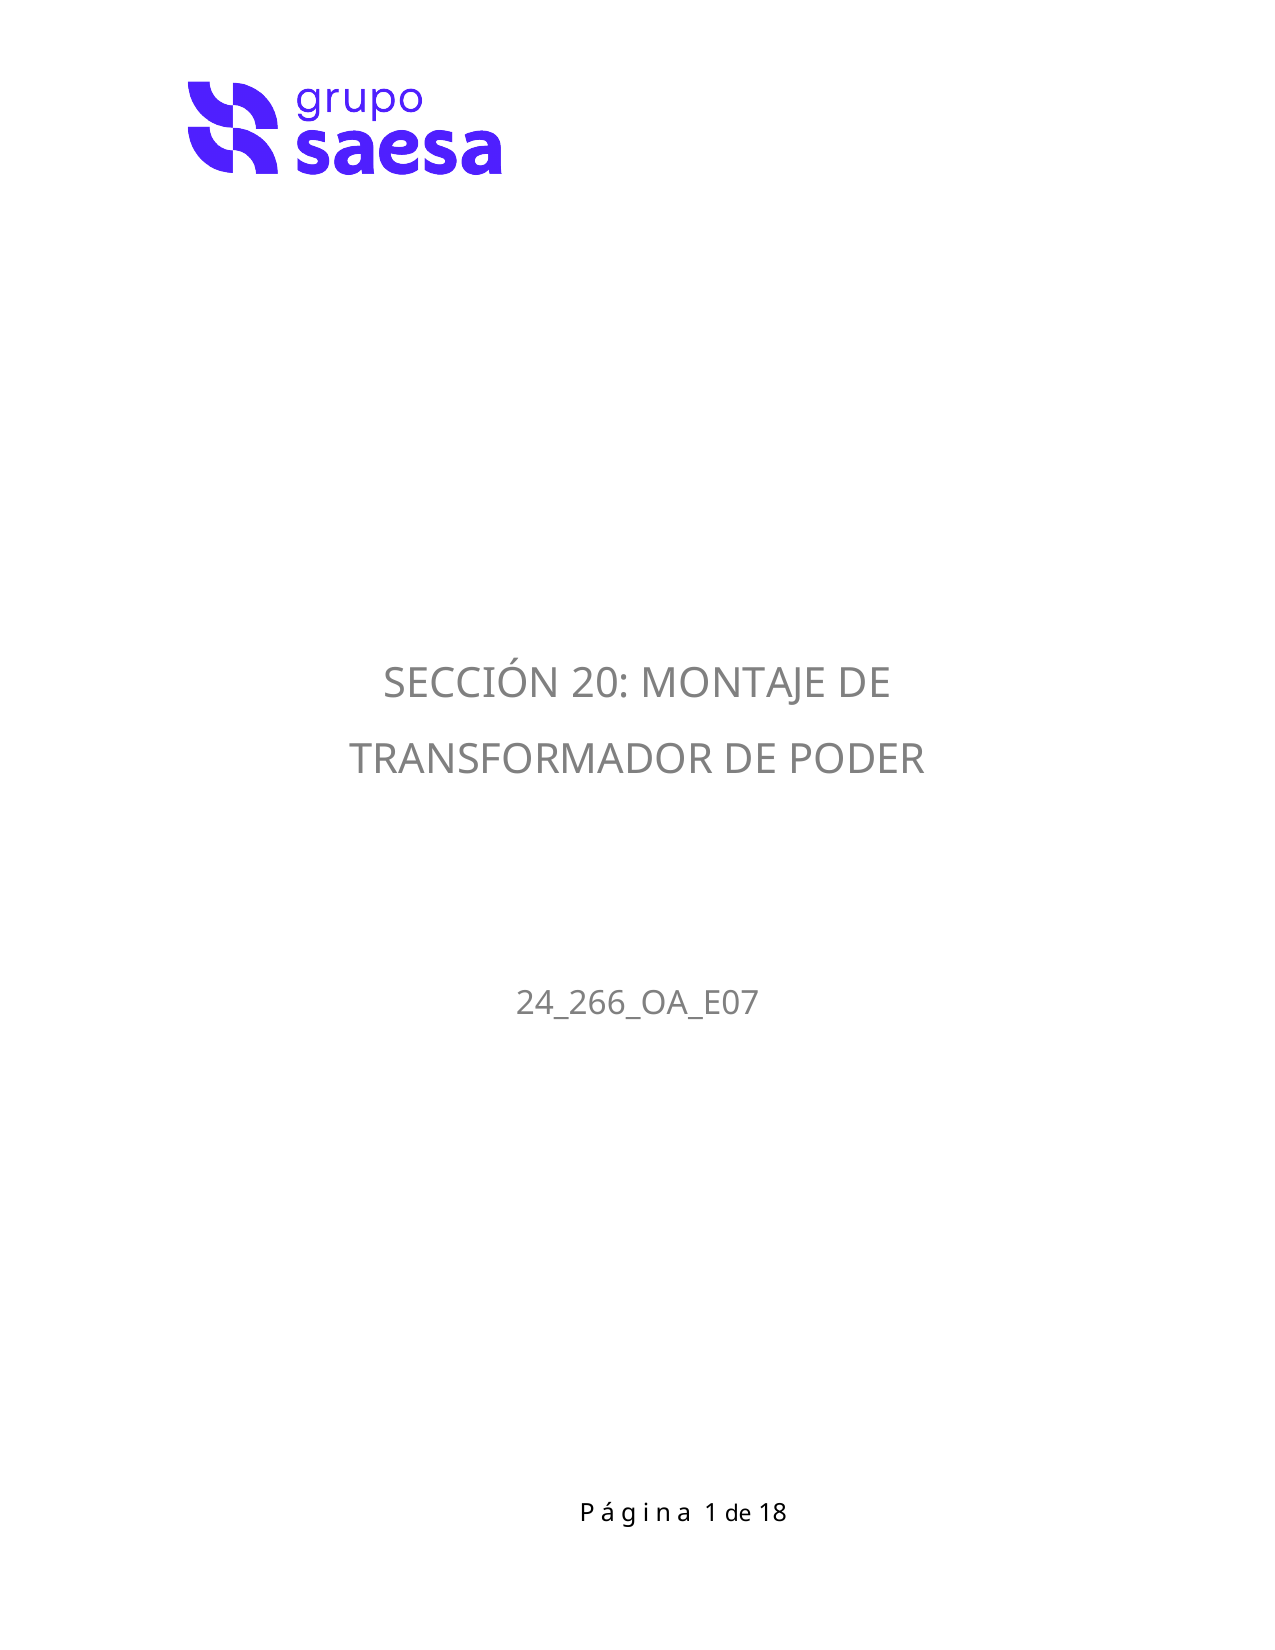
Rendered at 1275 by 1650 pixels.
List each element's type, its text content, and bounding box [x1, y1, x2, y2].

text 24_266_OA_E07 [177, 979, 1098, 1024]
text SECCIÓN 20: MONTAJE DE [177, 653, 1098, 709]
text TRANSFORMADOR DE PODER [177, 729, 1098, 786]
picture [177, 73, 511, 178]
